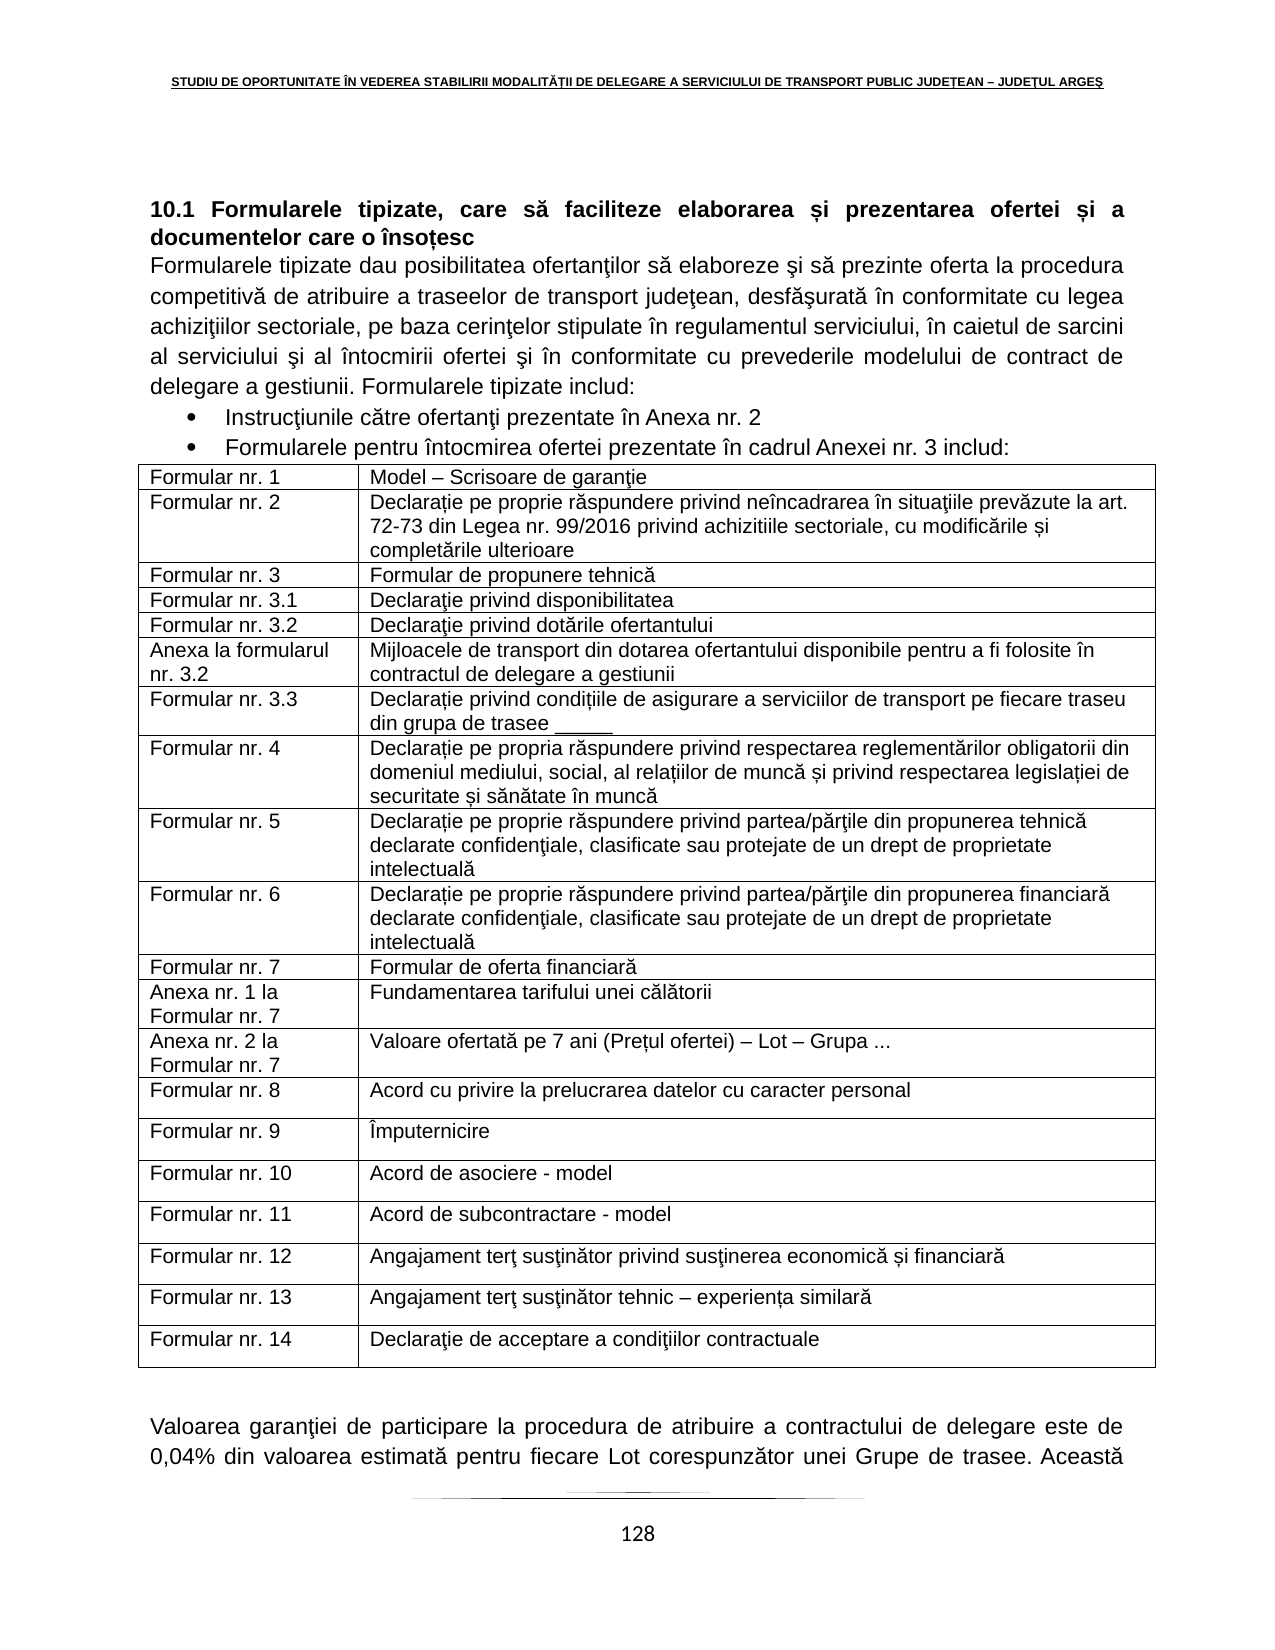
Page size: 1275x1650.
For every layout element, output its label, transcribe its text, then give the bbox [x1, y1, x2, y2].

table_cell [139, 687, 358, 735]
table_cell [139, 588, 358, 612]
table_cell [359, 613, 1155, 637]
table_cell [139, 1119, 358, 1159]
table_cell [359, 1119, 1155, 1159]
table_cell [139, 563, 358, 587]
list Formularele pentru întocmirea ofertei prezentate în cadrul Anexei nr. 3 includ: [187, 434, 1125, 460]
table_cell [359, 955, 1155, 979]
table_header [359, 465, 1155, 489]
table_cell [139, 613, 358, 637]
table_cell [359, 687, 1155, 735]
list Instrucţiunile către ofertanţi prezentate în Anexa nr. 2 [187, 403, 1125, 430]
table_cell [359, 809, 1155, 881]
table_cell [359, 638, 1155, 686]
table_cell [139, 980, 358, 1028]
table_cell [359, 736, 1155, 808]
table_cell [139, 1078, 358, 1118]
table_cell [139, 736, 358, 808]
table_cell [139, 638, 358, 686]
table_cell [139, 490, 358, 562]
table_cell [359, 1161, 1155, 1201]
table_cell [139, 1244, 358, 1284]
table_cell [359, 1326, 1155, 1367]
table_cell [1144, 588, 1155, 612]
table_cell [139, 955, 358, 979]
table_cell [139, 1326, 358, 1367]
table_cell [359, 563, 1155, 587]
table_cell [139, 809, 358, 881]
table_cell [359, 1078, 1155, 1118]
subtitle 10.1 Formularele tipizate, care să faciliteze elaborarea și prezentarea ofertei și a documentelor care o însoțesc [150, 196, 1125, 250]
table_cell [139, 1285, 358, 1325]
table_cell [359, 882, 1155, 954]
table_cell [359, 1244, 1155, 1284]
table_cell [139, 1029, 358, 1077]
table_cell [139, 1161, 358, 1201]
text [150, 1413, 1125, 1469]
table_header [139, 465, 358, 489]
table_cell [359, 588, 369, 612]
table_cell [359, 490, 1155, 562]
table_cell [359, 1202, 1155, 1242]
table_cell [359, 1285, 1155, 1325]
text Formularele tipizate dau posibilitatea ofertanţilor să elaboreze şi să prezinte oferta la procedura competitivă de atribuire a traseelor de transport judeţean, desfăşurată în conformitate cu legea achiziţiilor sectoriale, pe baza cerinţelor stipulate în regulamentul serviciului, în caietul de sarcini al serviciului şi al întocmirii ofertei şi în conformitate cu prevederile modelului de contract de delegare a gestiunii. Formularele tipizate includ: [150, 252, 1125, 400]
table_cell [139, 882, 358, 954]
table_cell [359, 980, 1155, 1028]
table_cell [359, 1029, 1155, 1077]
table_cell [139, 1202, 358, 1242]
